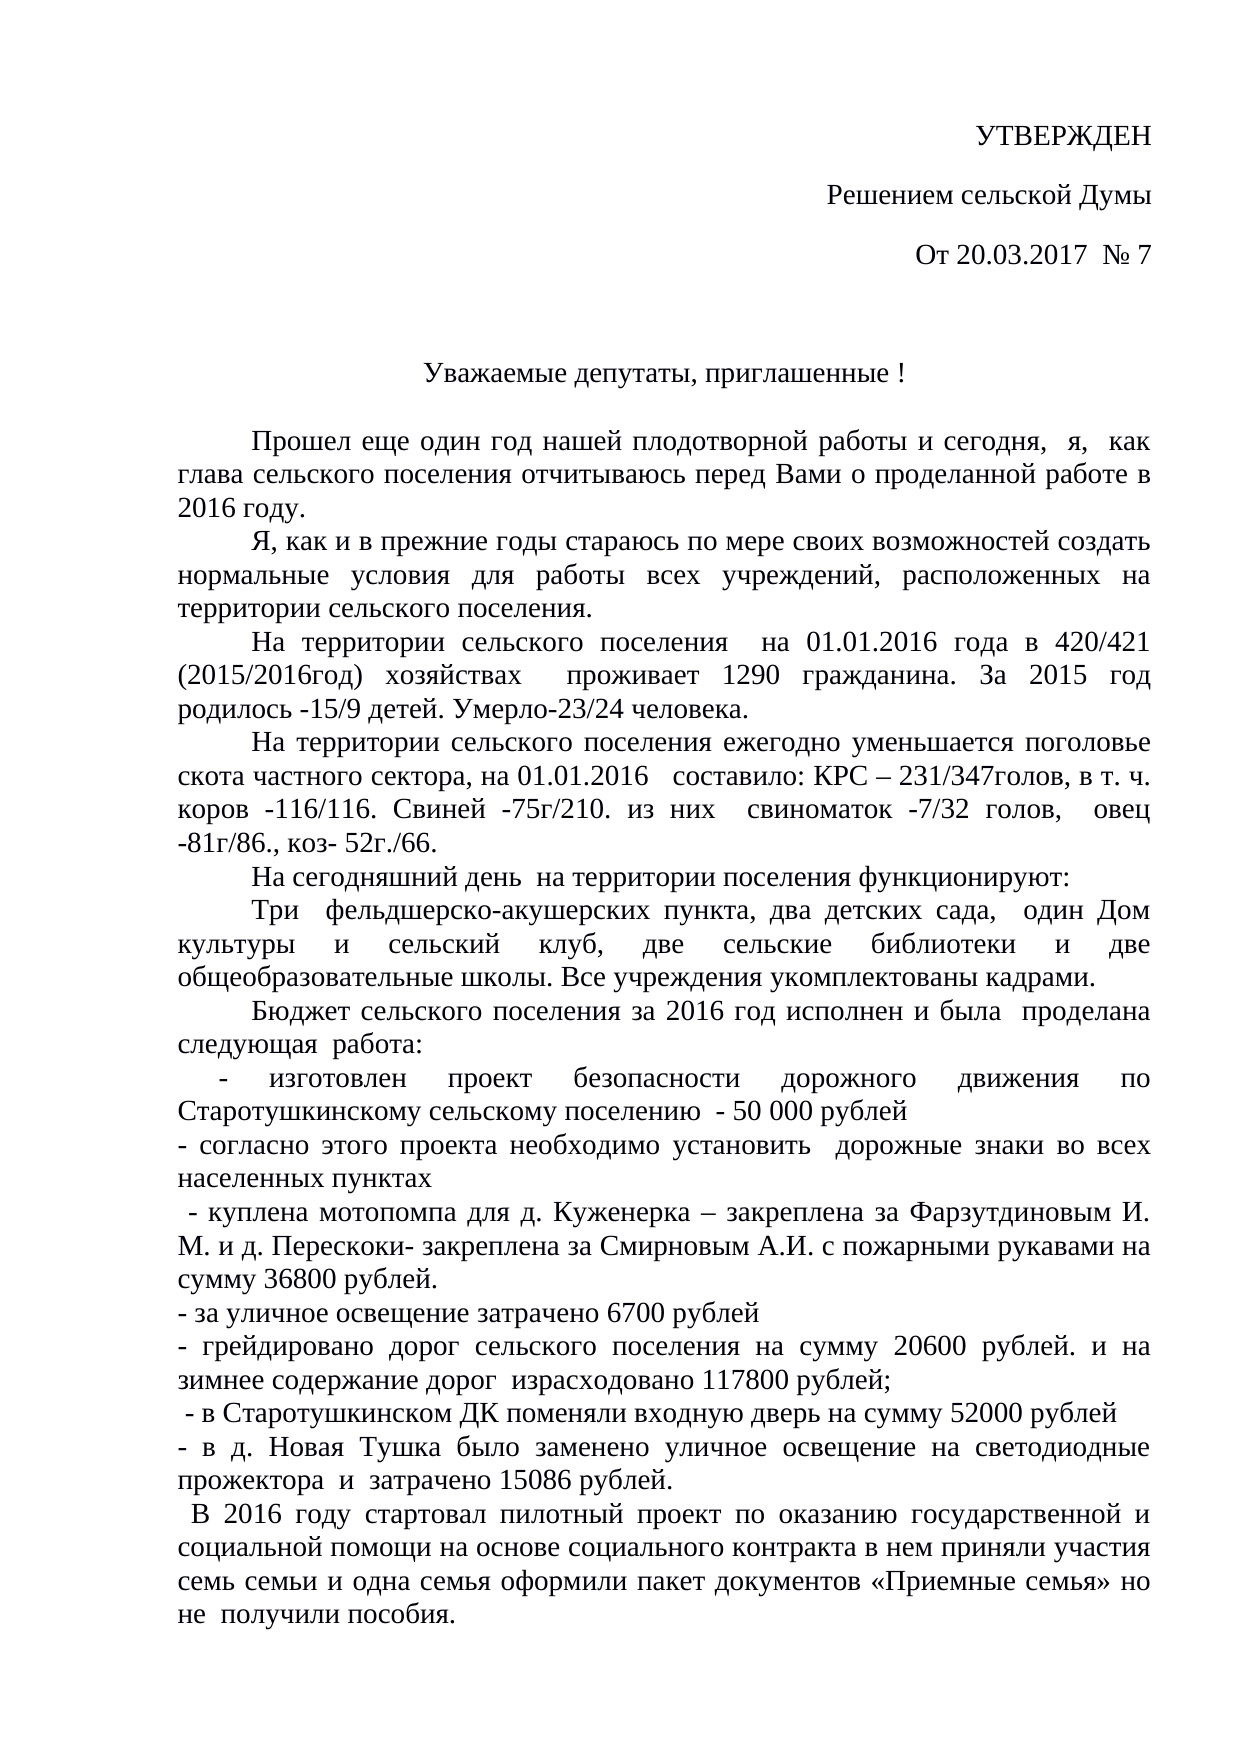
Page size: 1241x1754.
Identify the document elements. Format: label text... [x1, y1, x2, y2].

text В 2016 году стартовал пилотный проект по оказанию государственной и социальной помощи на основе социального контракта в нем приняли участия семь семьи и одна семья оформили пакет документов «Приемные семья» но не получили пособия. [177, 1496, 1152, 1630]
text Уважаемые депутаты, приглашенные ! [177, 356, 1152, 389]
text Решением сельской Думы [177, 177, 1152, 211]
text От 20.03.2017 № 7 [177, 237, 1152, 270]
text Прошел еще один год нашей плодотворной работы и сегодня, я, как глава сельского поселения отчитываюсь перед Вами о проделанной работе в 2016 году. [177, 423, 1152, 523]
text - в д. Новая Тушка было заменено уличное освещение на светодиодные прожектора и затрачено 15086 рублей. [177, 1429, 1152, 1496]
text - изготовлен проект безопасности дорожного движения по Старотушкинскому сельскому поселению - 50 000 рублей [177, 1060, 1152, 1127]
text - за уличное освещение затрачено 6700 рублей [177, 1295, 1152, 1328]
text - согласно этого проекта необходимо установить дорожные знаки во всех населенных пунктах [177, 1127, 1152, 1194]
text На территории сельского поселения на 01.01.2016 года в 420/421 (2015/2016год) хозяйствах проживает 1290 гражданина. За 2015 год родилось -15/9 детей. Умерло-23/24 человека. [177, 624, 1152, 724]
text Бюджет сельского поселения за 2016 год исполнен и была проделана следующая работа: [177, 993, 1152, 1060]
text На территории сельского поселения ежегодно уменьшается поголовье скота частного сектора, на 01.01.2016 составило: КРС – 231/347голов, в т. ч. коров -116/116. Свиней -75г/210. из них свиноматок -7/32 голов, овец -81г/86., коз- 52г./66. [177, 724, 1152, 859]
text Я, как и в прежние годы стараюсь по мере своих возможностей создать нормальные условия для работы всех учреждений, расположенных на территории сельского поселения. [177, 523, 1152, 624]
text - в Старотушкинском ДК поменяли входную дверь на сумму 52000 рублей [177, 1395, 1152, 1429]
text На сегодняшний день на территории поселения функционируют: [177, 859, 1152, 892]
text УТВЕРЖДЕН [177, 118, 1152, 152]
text - куплена мотопомпа для д. Куженерка – закреплена за Фарзутдиновым И. М. и д. Перескоки- закреплена за Смирновым А.И. с пожарными рукавами на сумму 36800 рублей. [177, 1194, 1152, 1295]
text - грейдировано дорог сельского поселения на сумму 20600 рублей. и на зимнее содержание дорог израсходовано 117800 рублей; [177, 1328, 1152, 1395]
text Три фельдшерско-акушерских пункта, два детских сада, один Дом культуры и сельский клуб, две сельские библиотеки и две общеобразовательные школы. Все учреждения укомплектованы кадрами. [177, 892, 1152, 993]
